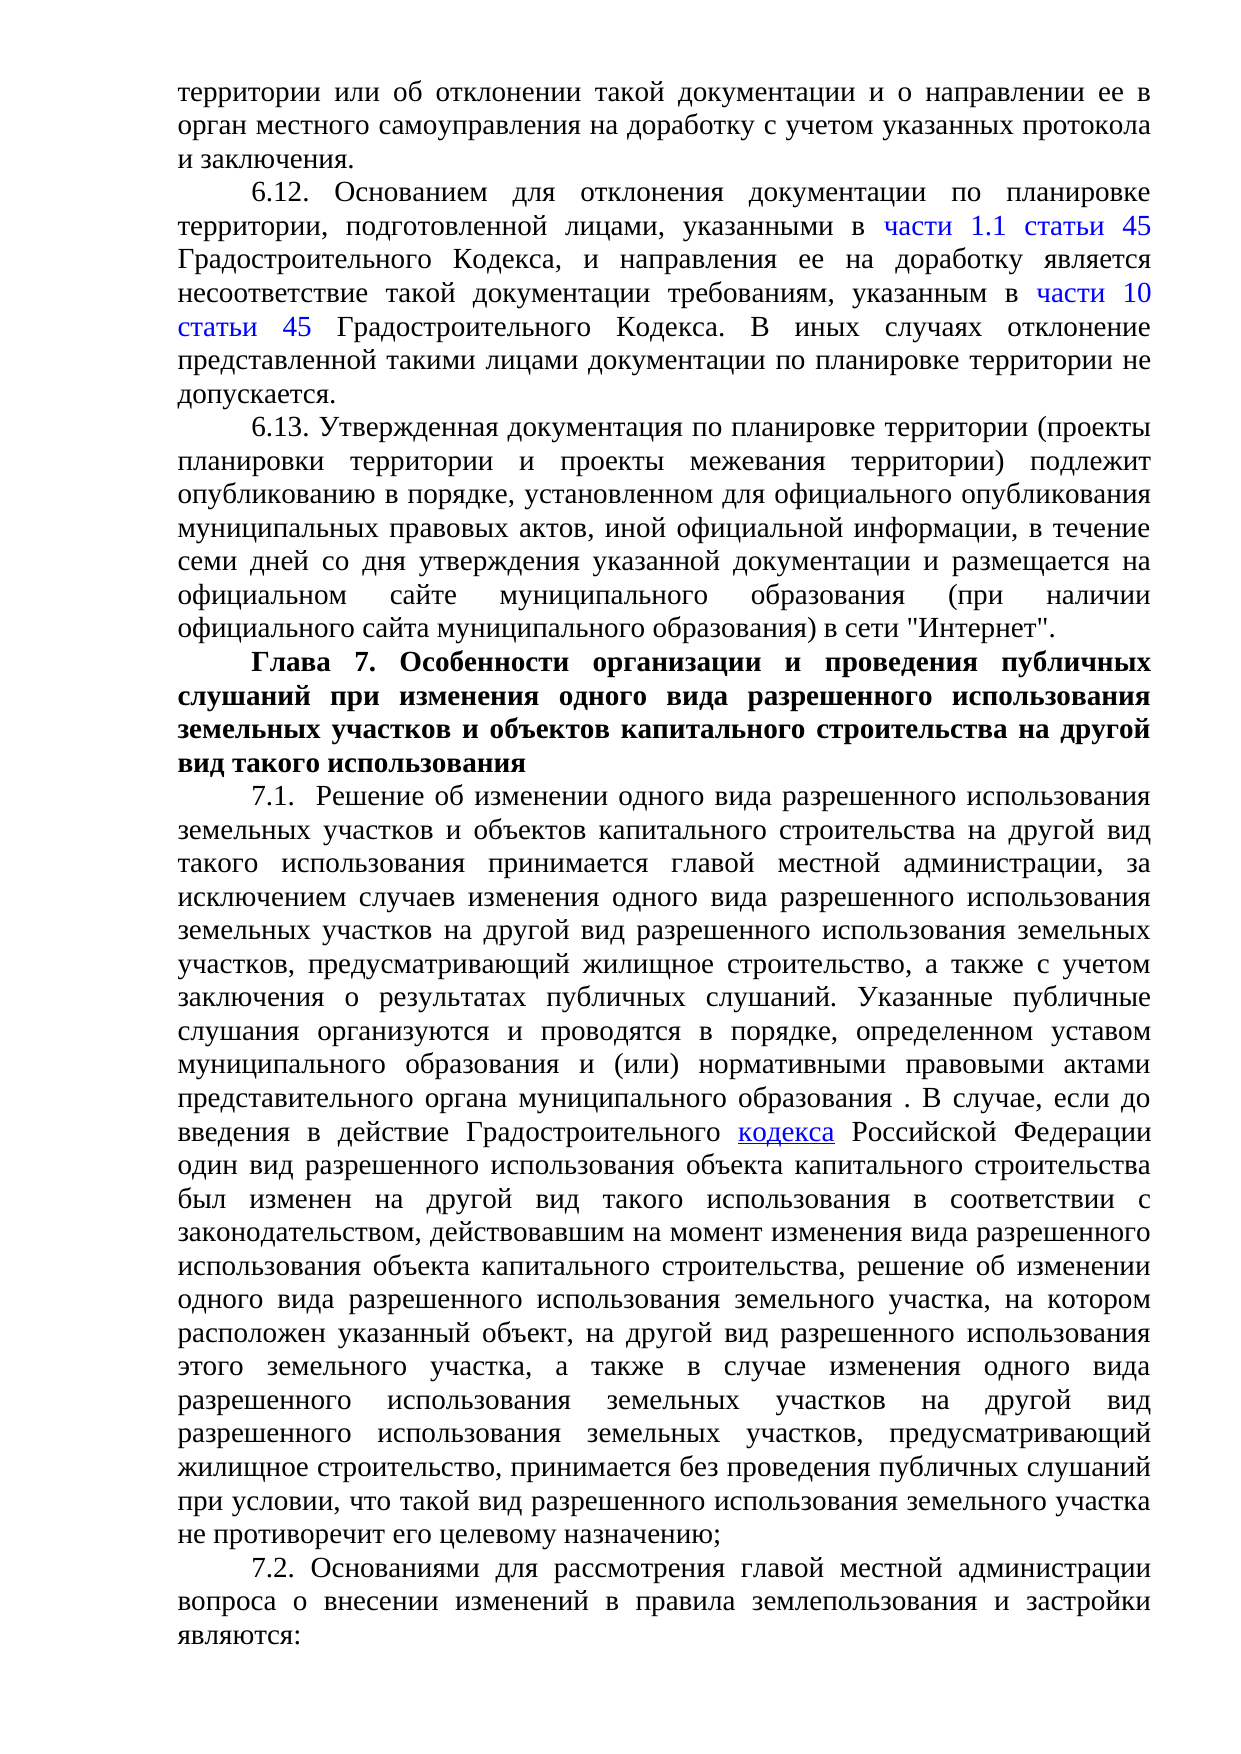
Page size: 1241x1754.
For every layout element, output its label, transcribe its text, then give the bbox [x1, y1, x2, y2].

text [177, 74, 1152, 174]
text 6.12. Основанием для отклонения документации по планировке территории, подготовленной лицами, указанными в части 1.1 статьи 45 Градостроительного Кодекса, и направления ее на доработку является несоответствие такой документации требованиям, указанным в части 10 статьи 45 Градостроительного Кодекса. В иных случаях отклонение представленной такими лицами документации по планировке территории не допускается. [177, 174, 1152, 409]
text 6.13. Утвержденная документация по планировке территории (проекты планировки территории и проекты межевания территории) подлежит опубликованию в порядке, установленном для официального опубликования муниципальных правовых актов, иной официальной информации, в течение семи дней со дня утверждения указанной документации и размещается на официальном сайте муниципального образования (при наличии официального сайта муниципального образования) в сети "Интернет". [177, 409, 1152, 644]
text 7.1. Решение об изменении одного вида разрешенного использования земельных участков и объектов капитального строительства на другой вид такого использования принимается главой местной администрации, за исключением случаев изменения одного вида разрешенного использования земельных участков на другой вид разрешенного использования земельных участков, предусматривающий жилищное строительство, а также с учетом заключения о результатах публичных слушаний. Указанные публичные слушания организуются и проводятся в порядке, определенном уставом муниципального образования и (или) нормативными правовыми актами представительного органа муниципального образования . В случае, если до введения в действие Градостроительного кодекса Российской Федерации один вид разрешенного использования объекта капитального строительства был изменен на другой вид такого использования в соответствии с законодательством, действовавшим на момент изменения вида разрешенного использования объекта капитального строительства, решение об изменении одного вида разрешенного использования земельного участка, на котором расположен указанный объект, на другой вид разрешенного использования этого земельного участка, а также в случае изменения одного вида разрешенного использования земельных участков на другой вид разрешенного использования земельных участков, предусматривающий жилищное строительство, принимается без проведения публичных слушаний при условии, что такой вид разрешенного использования земельного участка не противоречит его целевому назначению; [177, 778, 1152, 1550]
text 7.2. Основаниями для рассмотрения главой местной администрации вопроса о внесении изменений в правила землепользования и застройки являются: [177, 1550, 1152, 1650]
text Глава 7. Особенности организации и проведения публичных слушаний при изменения одного вида разрешенного использования земельных участков и объектов капитального строительства на другой вид такого использования [177, 644, 1152, 778]
